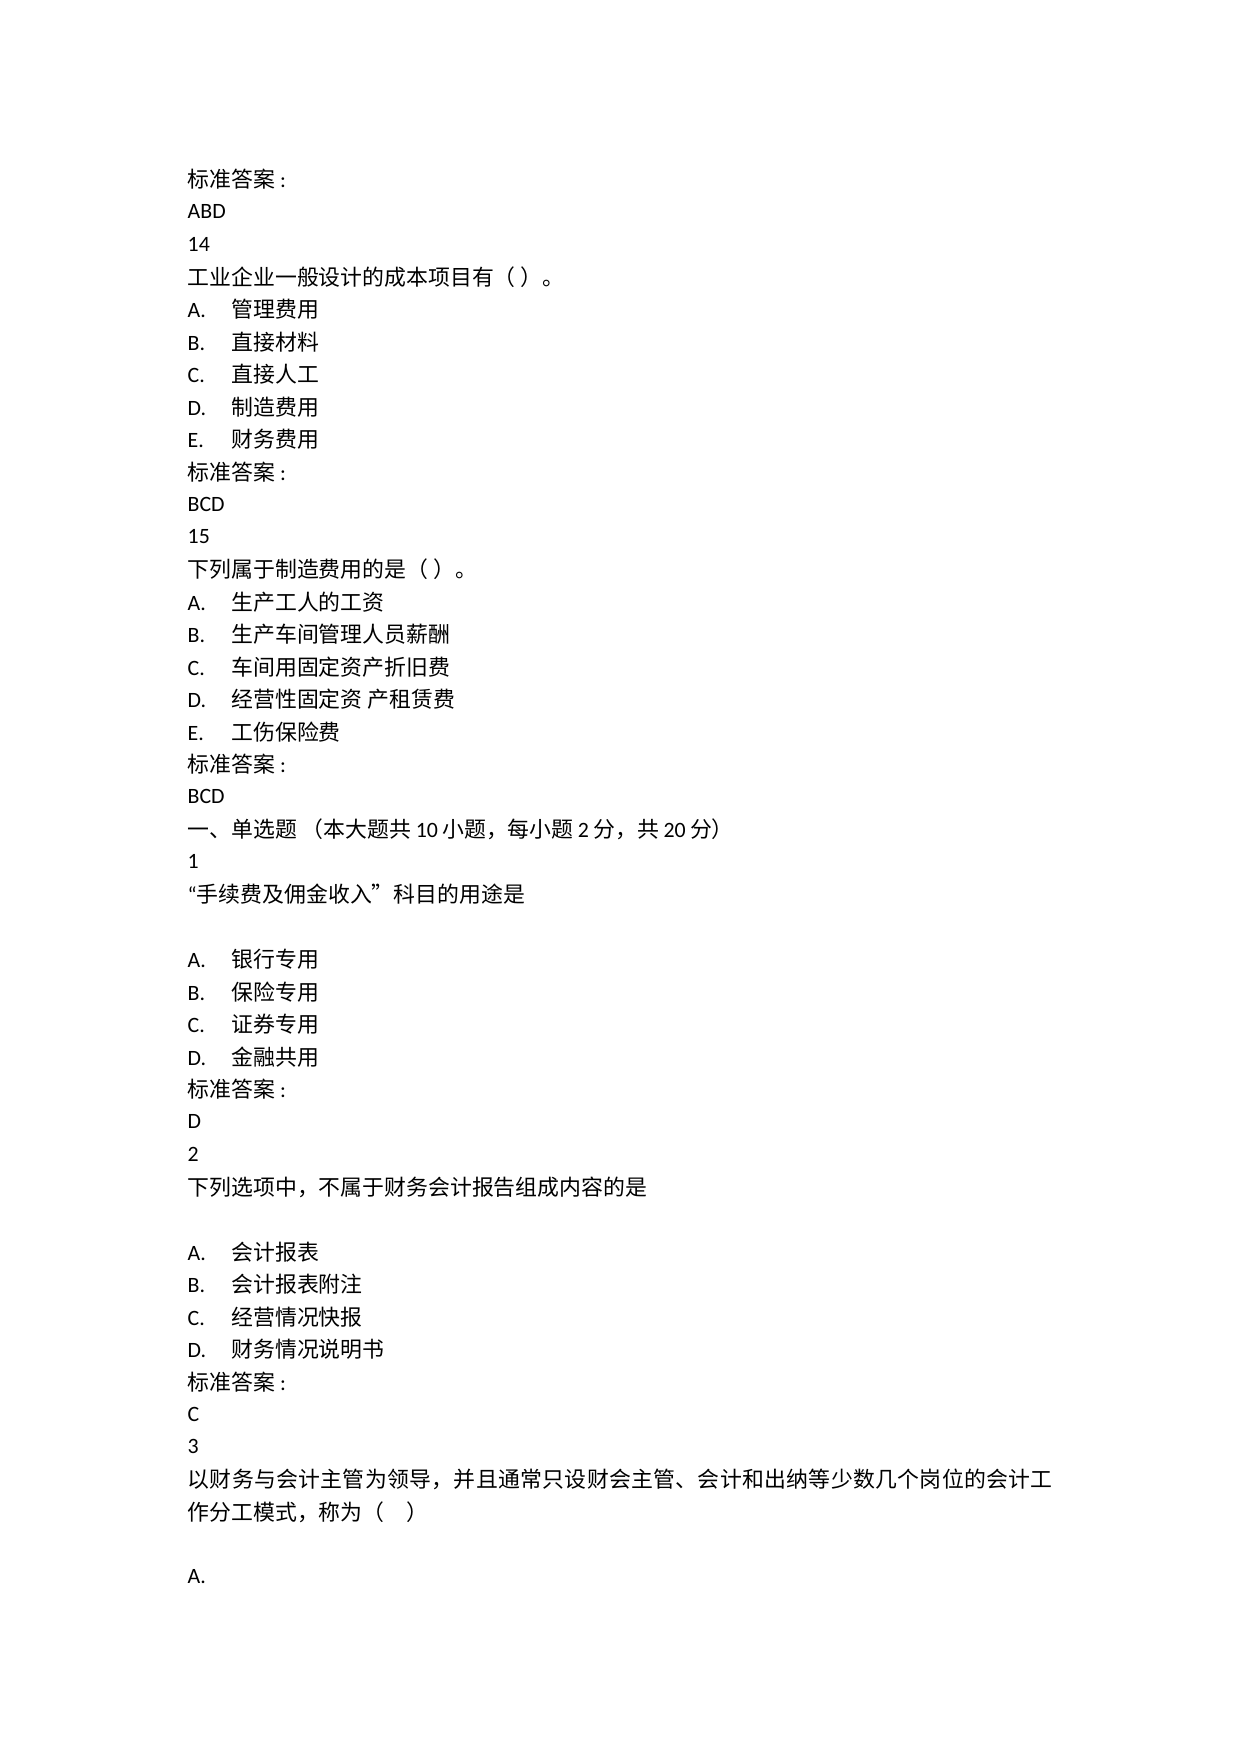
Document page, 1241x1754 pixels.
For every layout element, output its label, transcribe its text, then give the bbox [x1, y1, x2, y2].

text B. 直接材料 [187, 324, 1053, 357]
text C. 车间用固定资产折旧费 [187, 649, 1053, 682]
text BCD [187, 487, 1053, 519]
text 工业企业一般设计的成本项目有（ ）。 [187, 259, 1053, 292]
text 标准答案 : [187, 1072, 1053, 1104]
text A. 生产工人的工资 [187, 584, 1053, 617]
text B. 保险专用 [187, 974, 1053, 1007]
text D [187, 1104, 1053, 1137]
text E. 财务费用 [187, 422, 1053, 454]
text 2 [187, 1137, 1053, 1169]
text 标准答案 : [187, 162, 1053, 194]
text 下列选项中，不属于财务会计报告组成内容的是 [187, 1169, 1053, 1202]
text C [187, 1397, 1053, 1429]
text 以财务与会计主管为领导，并且通常只设财会主管、会计和出纳等少数几个岗位的会计工作分工模式，称为（ ） [187, 1462, 1053, 1527]
text E. 工伤保险费 [187, 714, 1053, 747]
text 一、单选题 （本大题共10小题，每小题2分，共20分） [187, 812, 1053, 844]
text ABD [187, 194, 1053, 227]
text A. 管理费用 [187, 292, 1053, 324]
text D. 财务情况说明书 [187, 1332, 1053, 1364]
text 14 [187, 227, 1053, 259]
text C. 经营情况快报 [187, 1299, 1053, 1332]
text A. [187, 1559, 1053, 1592]
text 标准答案 : [187, 454, 1053, 487]
text B. 生产车间管理人员薪酬 [187, 617, 1053, 649]
text B. 会计报表附注 [187, 1267, 1053, 1299]
text C. 直接人工 [187, 357, 1053, 389]
text D. 经营性固定资 产租赁费 [187, 682, 1053, 714]
text 标准答案 : [187, 747, 1053, 779]
text 3 [187, 1429, 1053, 1462]
text A. 银行专用 [187, 942, 1053, 974]
text 标准答案 : [187, 1364, 1053, 1397]
text BCD [187, 779, 1053, 812]
text C. 证券专用 [187, 1007, 1053, 1039]
text “手续费及佣金收入”科目的用途是 [187, 877, 1053, 909]
text D. 金融共用 [187, 1039, 1053, 1072]
text D. 制造费用 [187, 389, 1053, 422]
text 15 [187, 519, 1053, 552]
text 1 [187, 844, 1053, 877]
text A. 会计报表 [187, 1234, 1053, 1267]
text 下列属于制造费用的是（ ）。 [187, 552, 1053, 584]
